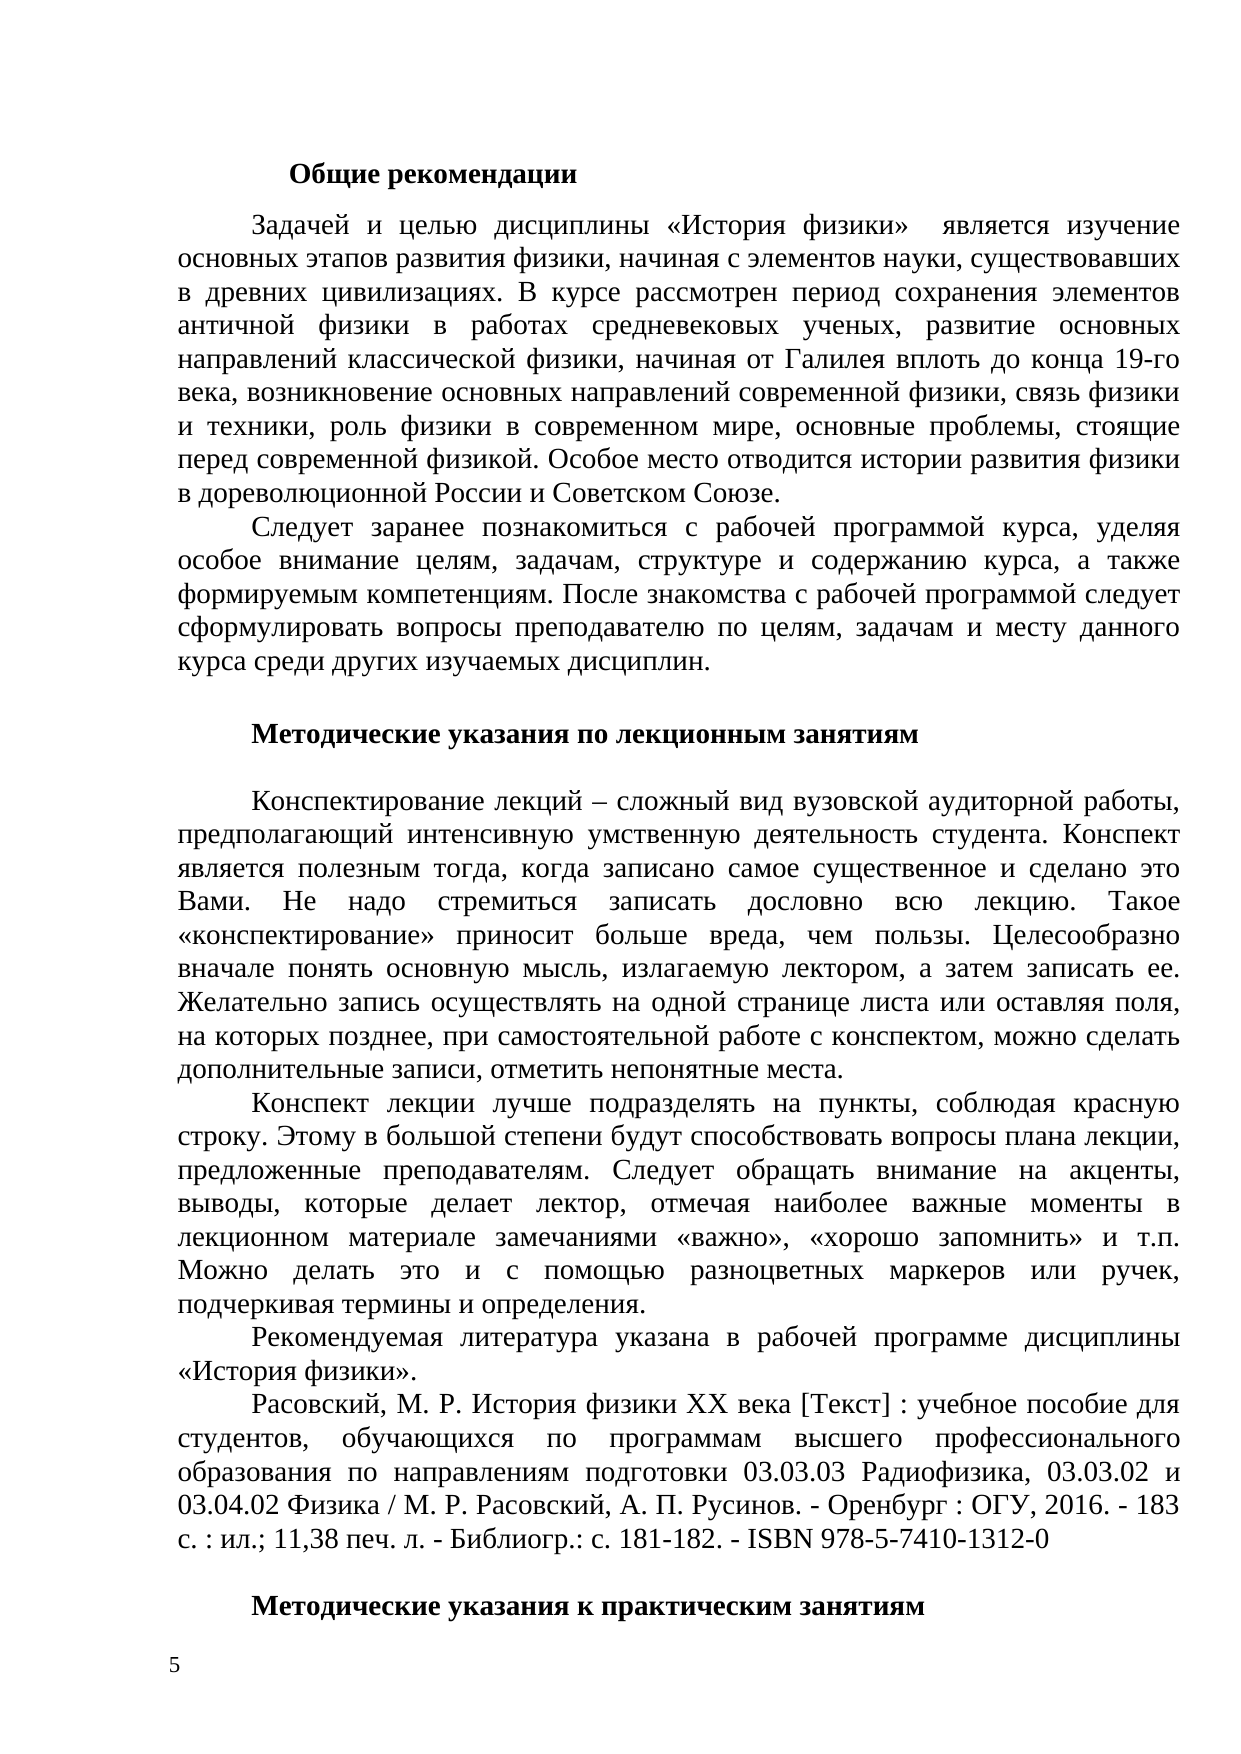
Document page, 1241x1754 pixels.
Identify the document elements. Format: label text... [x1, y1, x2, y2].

text Расовский, М. Р. История физики XX века [Текст] : учебное пособие для студентов, обучающихся по программам высшего профессионального образования по направлениям подготовки 03.03.03 Радиофизика, 03.03.02 и 03.04.02 Физика / М. Р. Расовский, А. П. Русинов. - Оренбург : ОГУ, 2016. - 183 с. : ил.; 11,38 печ. л. - Библиогр.: с. 181-182. - ISBN 978-5-7410-1312-0 [177, 1387, 1181, 1554]
text Методические указания по лекционным занятиям [177, 716, 1181, 749]
text Общие рекомендации [288, 156, 1181, 190]
text Следует заранее познакомиться с рабочей программой курса, уделяя особое внимание целям, задачам, структуре и содержанию курса, а также формируемым компетенциям. После знакомства с рабочей программой следует сформулировать вопросы преподавателю по целям, задачам и месту данного курса среди других изучаемых дисциплин. [177, 509, 1181, 676]
text Рекомендуемая литература указана в рабочей программе дисциплины «История физики». [177, 1319, 1181, 1387]
text Методические указания к практическим занятиям [177, 1588, 1181, 1621]
text Конспектирование лекций – сложный вид вузовской аудиторной работы, предполагающий интенсивную умственную деятельность студента. Конспект является полезным тогда, когда записано самое существенное и сделано это Вами. Не надо стремиться записать дословно всю лекцию. Такое «конспектирование» приносит больше вреда, чем пользы. Целесообразно вначале понять основную мысль, излагаемую лектором, а затем записать ее. Желательно запись осуществлять на одной странице листа или оставляя поля, на которых позднее, при самостоятельной работе с конспектом, можно сделать дополнительные записи, отметить непонятные места. [177, 783, 1181, 1085]
text Задачей и целью дисциплины «История физики» является изучение основных этапов развития физики, начиная с элементов науки, существовавших в древних цивилизациях. В курсе рассмотрен период сохранения элементов античной физики в работах средневековых ученых, развитие основных направлений классической физики, начиная от Галилея вплоть до конца 19-го века, возникновение основных направлений современной физики, связь физики и техники, роль физики в современном мире, основные проблемы, стоящие перед современной физикой. Особое место отводится истории развития физики в дореволюционной России и Советском Союзе. [177, 207, 1181, 509]
text Конспект лекции лучше подразделять на пункты, соблюдая красную строку. Этому в большой степени будут способствовать вопросы плана лекции, предложенные преподавателям. Следует обращать внимание на акценты, выводы, которые делает лектор, отмечая наиболее важные моменты в лекционном материале замечаниями «важно», «хорошо запомнить» и т.п. Можно делать это и с помощью разноцветных маркеров или ручек, подчеркивая термины и определения. [177, 1085, 1181, 1319]
